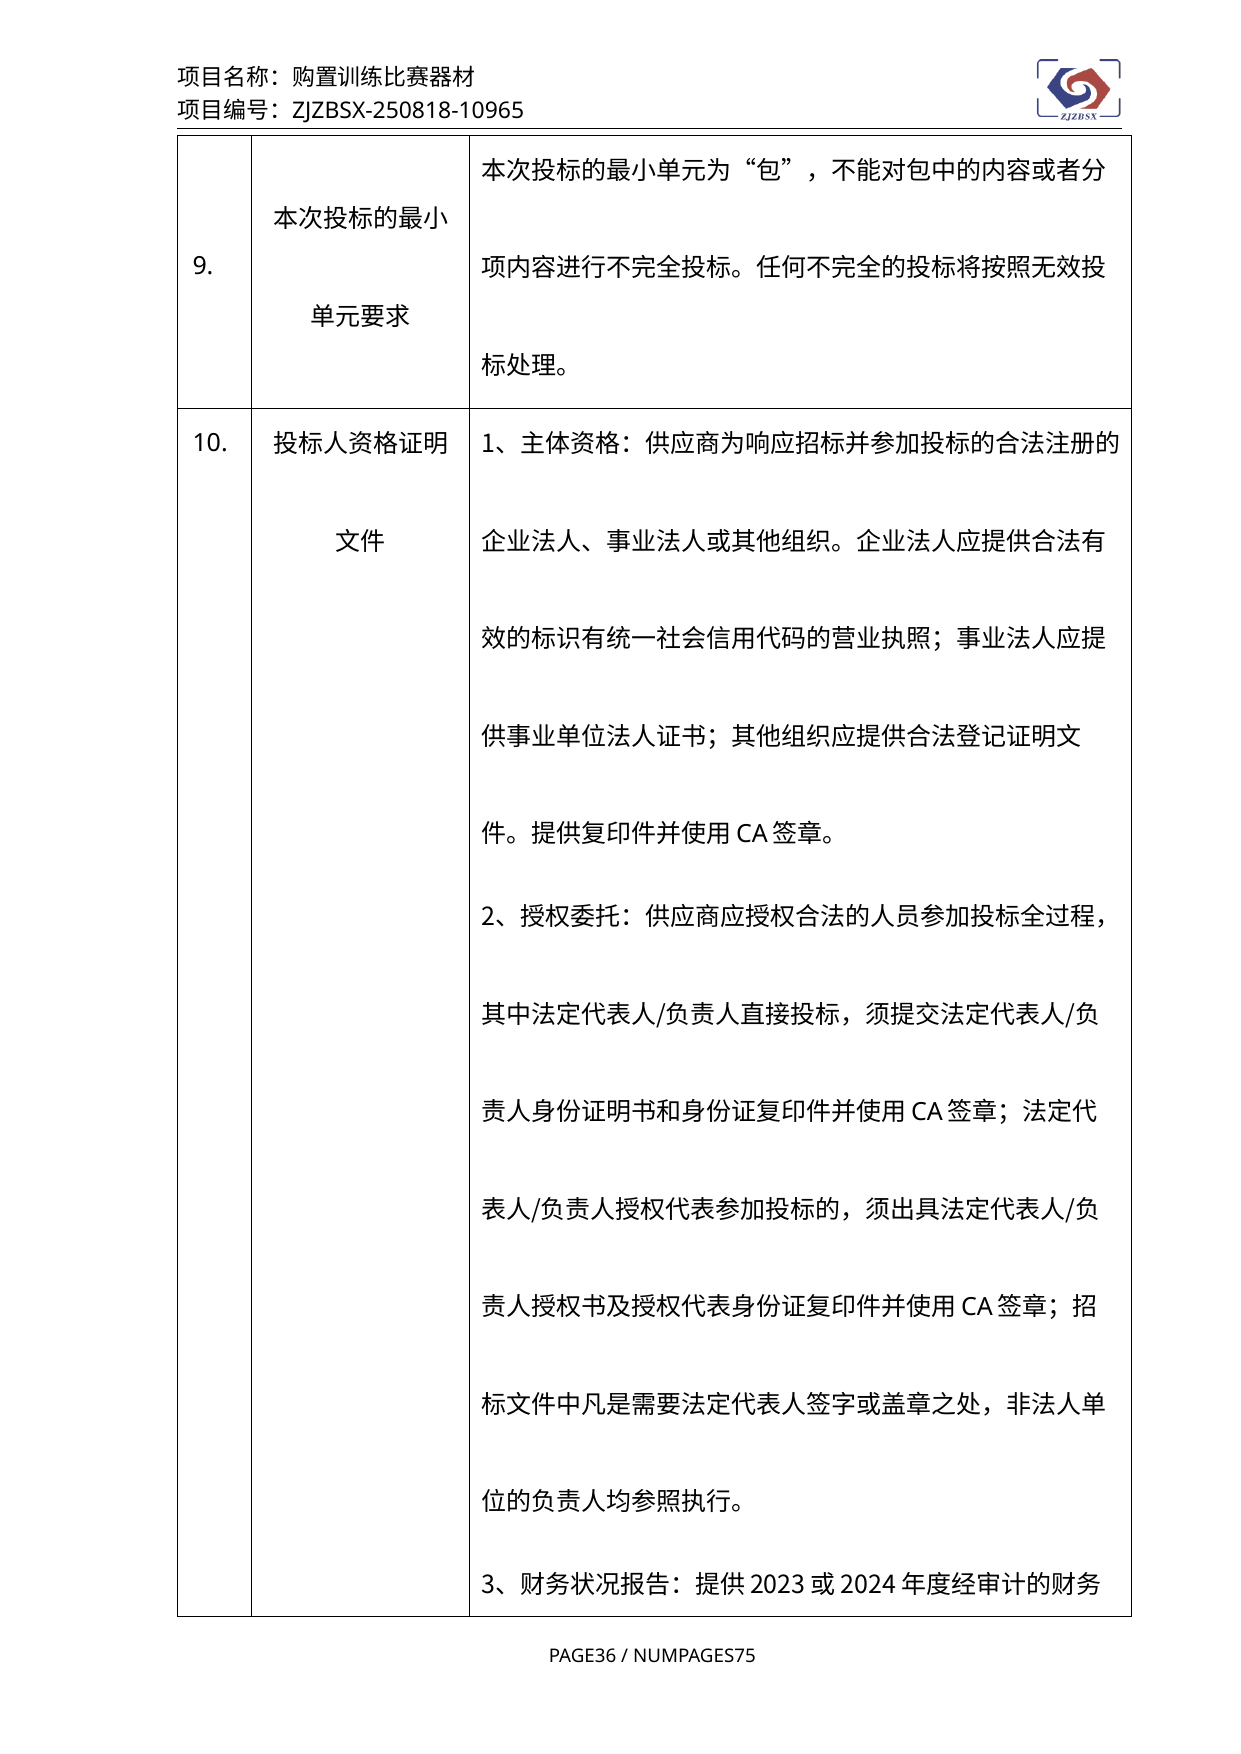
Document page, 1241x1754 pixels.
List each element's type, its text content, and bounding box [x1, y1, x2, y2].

picture [1034, 59, 1123, 121]
table_cell 本次投标的最小单元为“包”，不能对包中的内容或者分项内容进行不完全投标。任何不完全的投标将按照无效投标处理。 [470, 136, 1131, 408]
table_cell [178, 136, 251, 408]
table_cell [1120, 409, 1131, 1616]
table_cell 投标人资格证明文件 [252, 409, 469, 1616]
table_cell 本次投标的最小单元要求 [252, 136, 469, 408]
table_cell [178, 409, 251, 1616]
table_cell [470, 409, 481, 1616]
